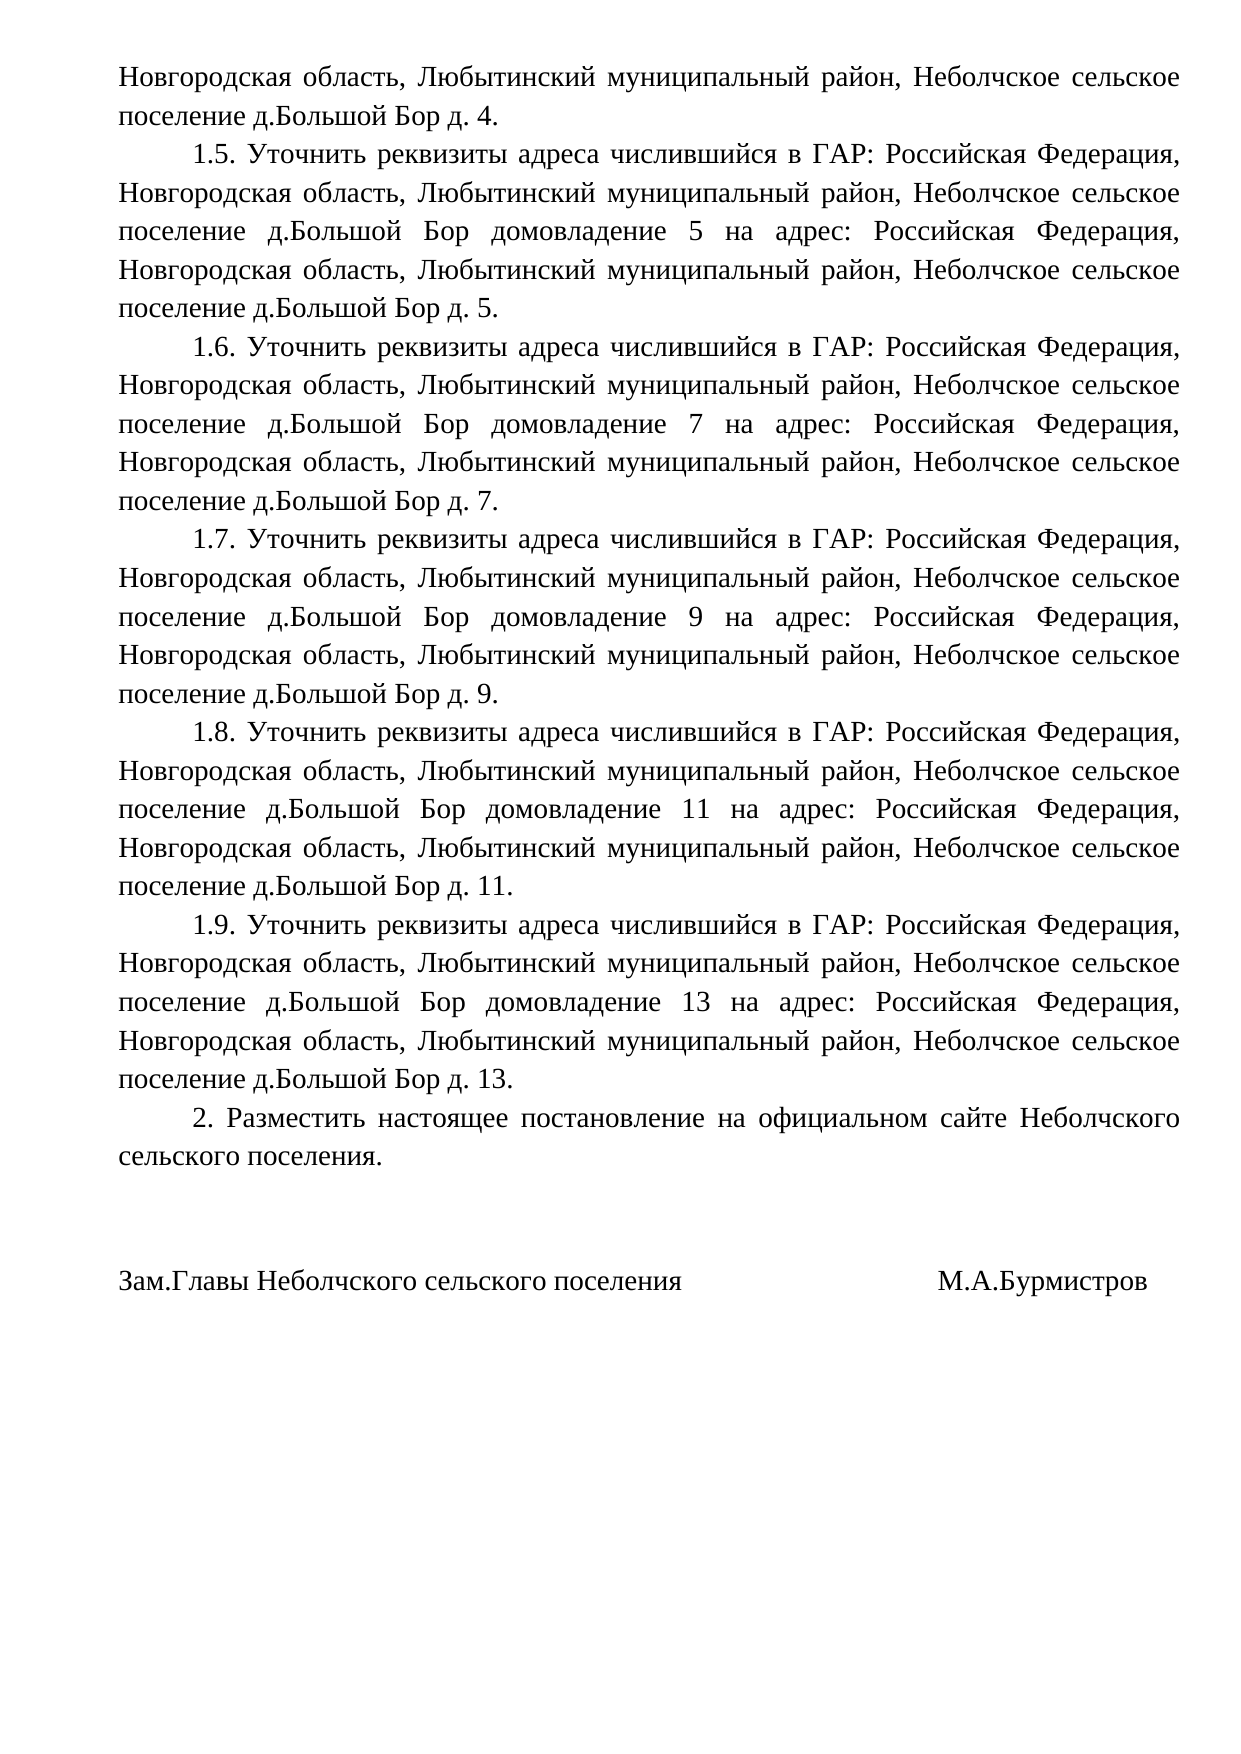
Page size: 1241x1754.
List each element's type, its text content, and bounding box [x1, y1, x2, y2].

text 1.7. Уточнить реквизиты адреса числившийся в ГАР: Российская Федерация, Новгородская область, Любытинский муниципальный район, Неболчское сельское поселение д.Большой Бор домовладение 9 на адрес: Российская Федерация, Новгородская область, Любытинский муниципальный район, Неболчское сельское поселение д.Большой Бор д. 9. [118, 522, 1181, 709]
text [118, 59, 1181, 131]
text 1.5. Уточнить реквизиты адреса числившийся в ГАР: Российская Федерация, Новгородская область, Любытинский муниципальный район, Неболчское сельское поселение д.Большой Бор домовладение 5 на адрес: Российская Федерация, Новгородская область, Любытинский муниципальный район, Неболчское сельское поселение д.Большой Бор д. 5. [118, 136, 1181, 324]
text 2. Разместить настоящее постановление на официальном сайте Неболчского сельского поселения. [118, 1100, 1181, 1172]
text Зам.Главы Неболчского сельского поселения М.А.Бурмистров [118, 1263, 1181, 1296]
text 1.6. Уточнить реквизиты адреса числившийся в ГАР: Российская Федерация, Новгородская область, Любытинский муниципальный район, Неболчское сельское поселение д.Большой Бор домовладение 7 на адрес: Российская Федерация, Новгородская область, Любытинский муниципальный район, Неболчское сельское поселение д.Большой Бор д. 7. [118, 329, 1181, 517]
text 1.9. Уточнить реквизиты адреса числившийся в ГАР: Российская Федерация, Новгородская область, Любытинский муниципальный район, Неболчское сельское поселение д.Большой Бор домовладение 13 на адрес: Российская Федерация, Новгородская область, Любытинский муниципальный район, Неболчское сельское поселение д.Большой Бор д. 13. [118, 907, 1181, 1095]
text 1.8. Уточнить реквизиты адреса числившийся в ГАР: Российская Федерация, Новгородская область, Любытинский муниципальный район, Неболчское сельское поселение д.Большой Бор домовладение 11 на адрес: Российская Федерация, Новгородская область, Любытинский муниципальный район, Неболчское сельское поселение д.Большой Бор д. 11. [118, 714, 1181, 902]
